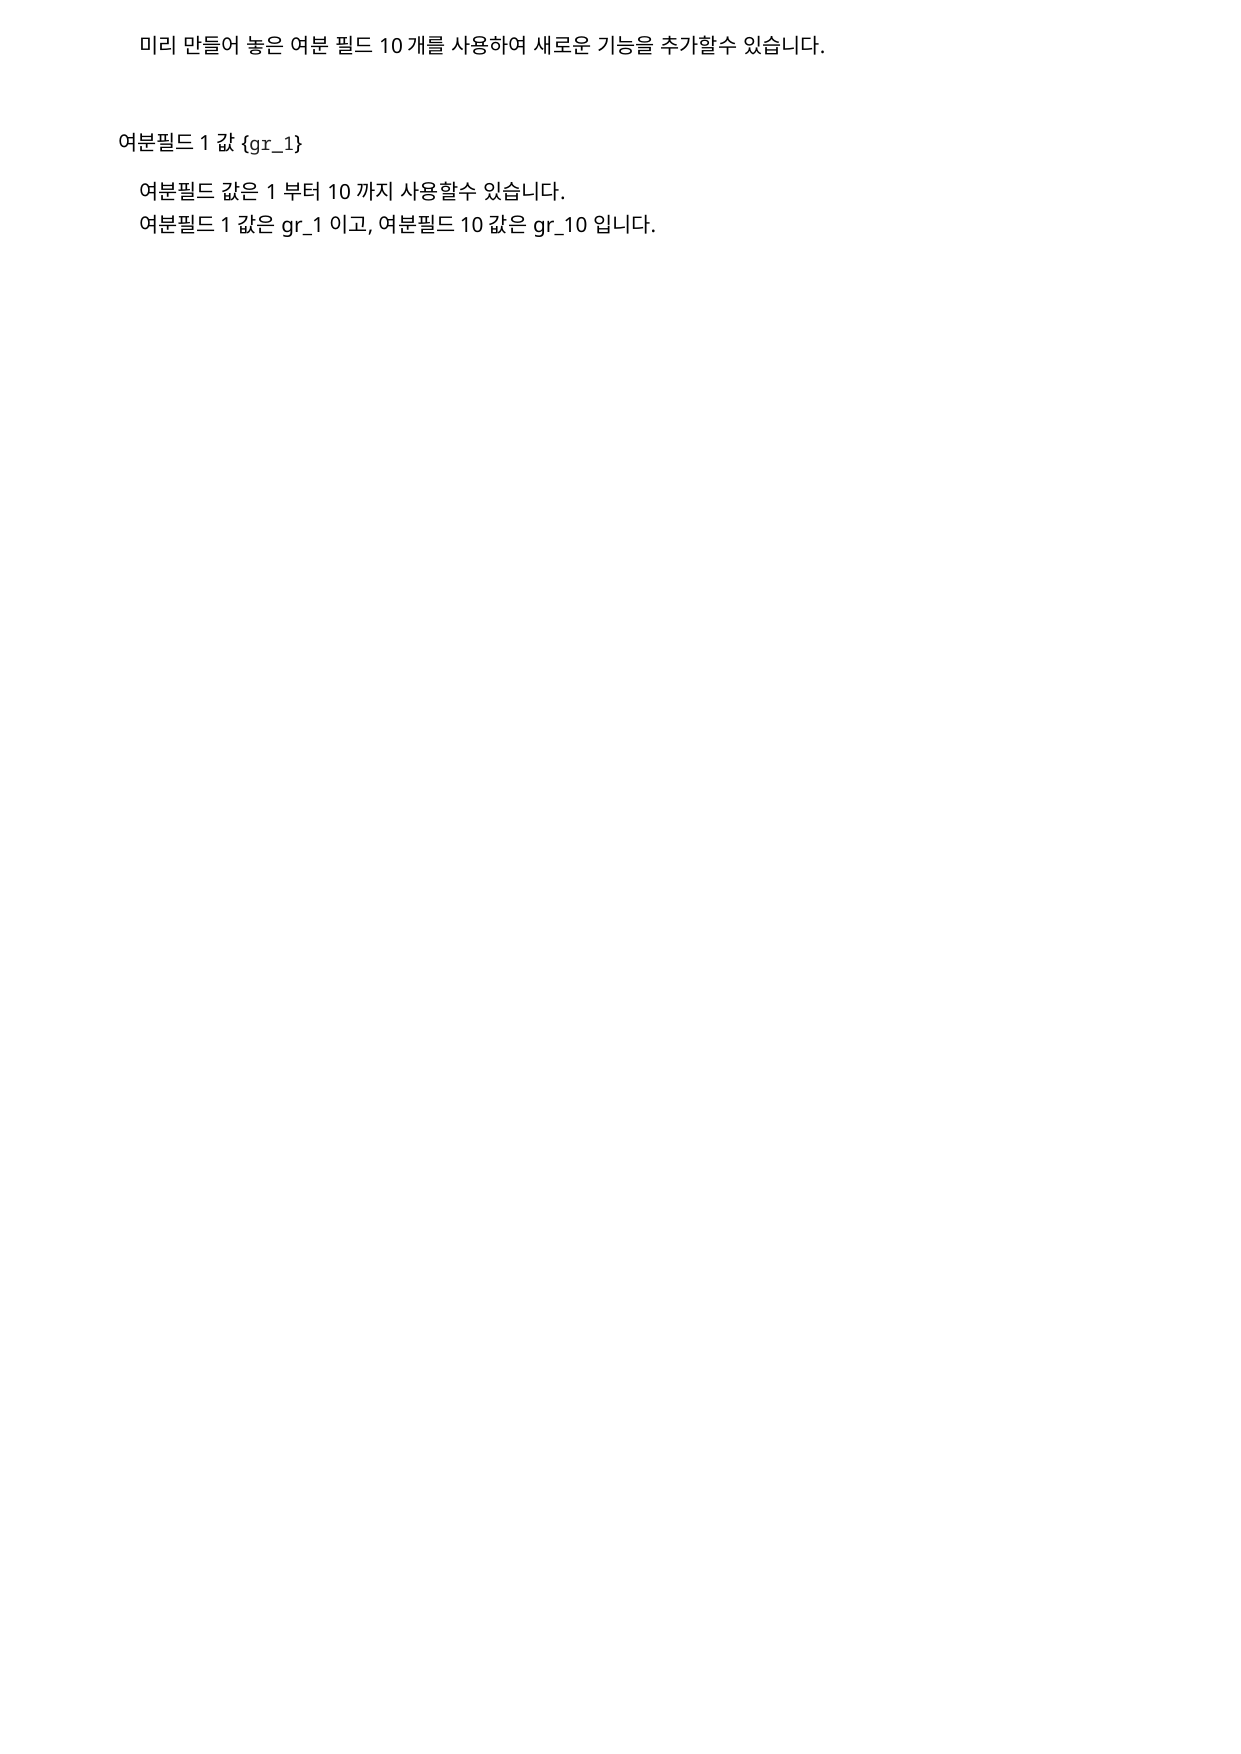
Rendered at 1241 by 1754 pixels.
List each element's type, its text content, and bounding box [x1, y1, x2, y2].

text 여분필드1 값 {gr_1} [118, 126, 1152, 157]
text 여분필드 값은 1 부터 10 까지 사용할수 있습니다. 여분필드1 값은 gr_1 이고, 여분필드10 값은 gr_10 입니다. [139, 176, 1152, 239]
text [139, 29, 1152, 60]
